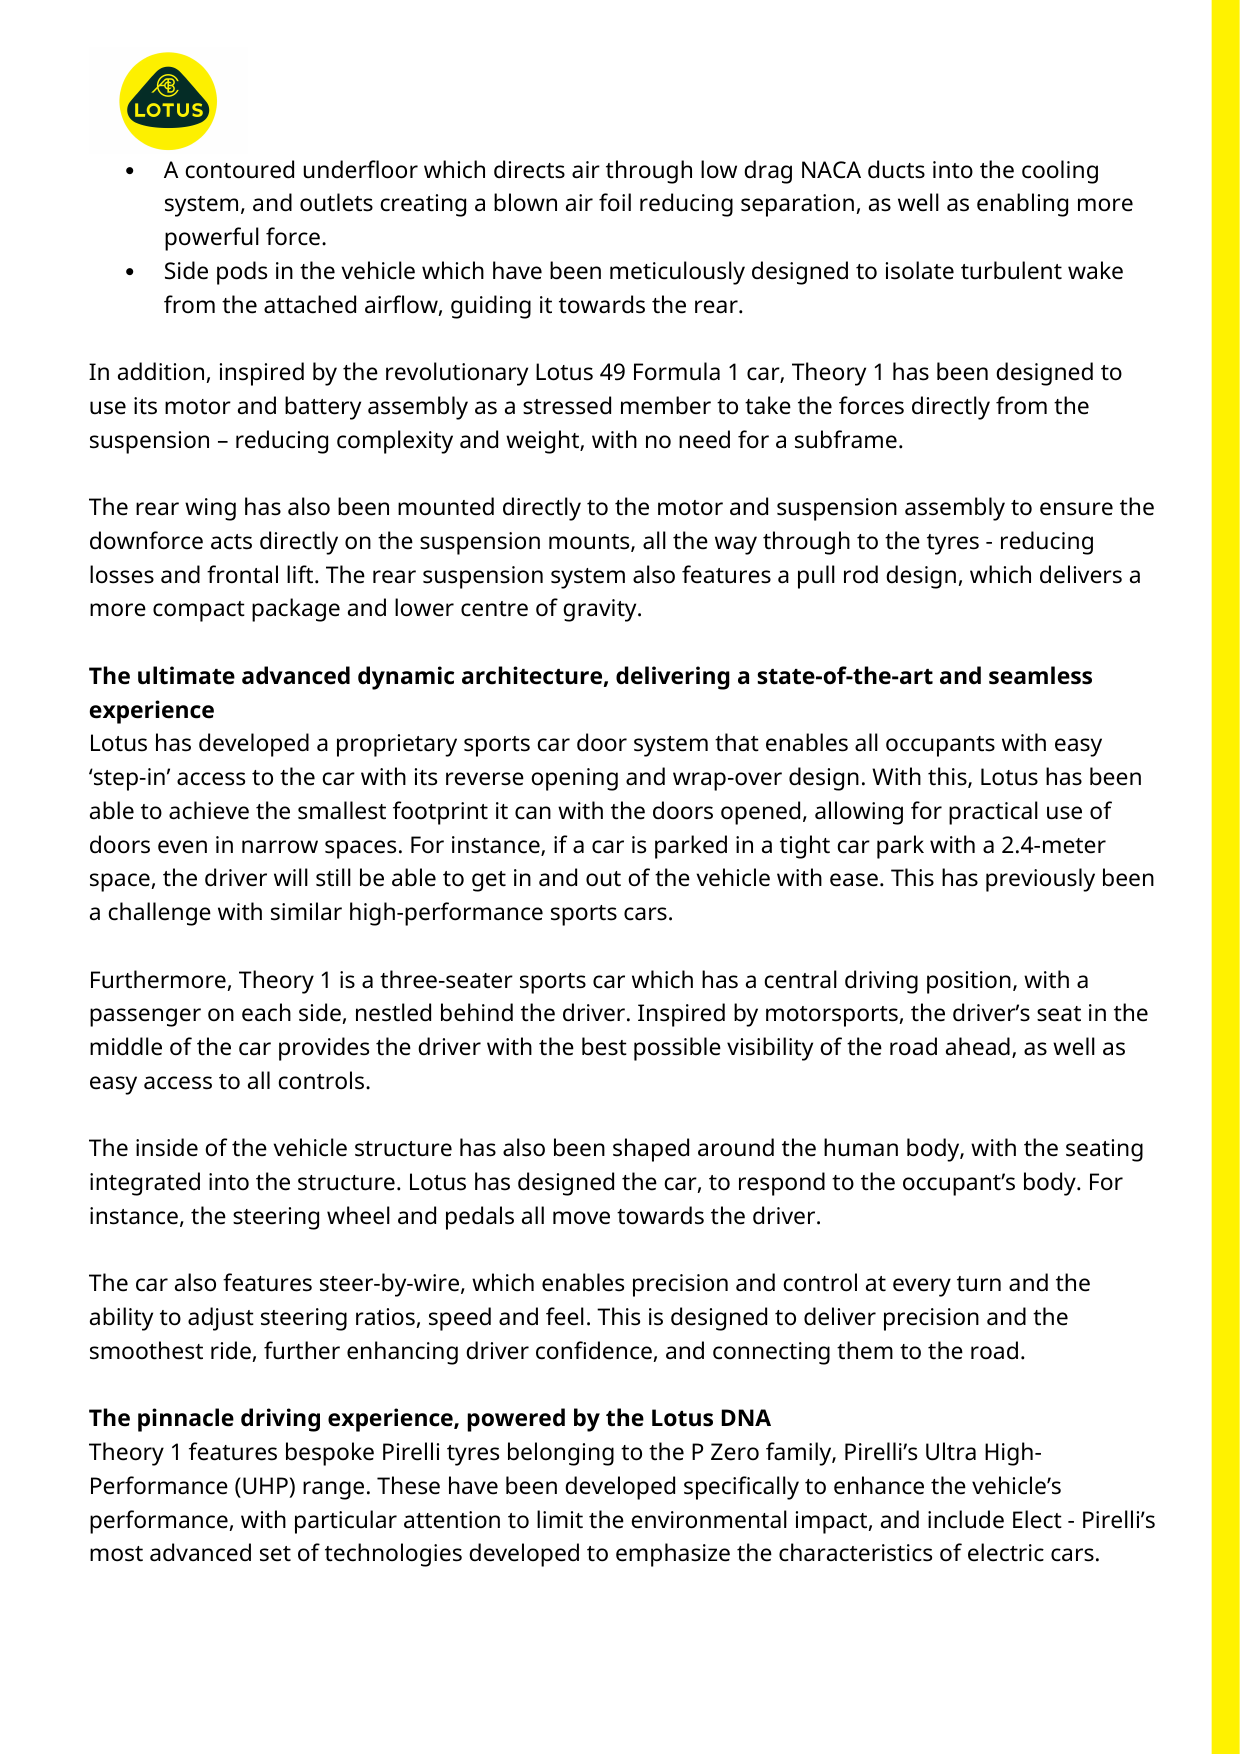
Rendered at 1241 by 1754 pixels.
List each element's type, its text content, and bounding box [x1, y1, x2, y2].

text In addition, inspired by the revolutionary Lotus 49 Formula 1 car, Theory 1 has been designed to use its motor and battery assembly as a stressed member to take the forces directly from the suspension – reducing complexity and weight, with no need for a subframe. [89, 356, 1158, 455]
text The ultimate advanced dynamic architecture, delivering a state-of-the-art and seamless experience [89, 660, 1158, 725]
text The car also features steer-by-wire, which enables precision and control at every turn and the ability to adjust steering ratios, speed and feel. This is designed to deliver precision and the smoothest ride, further enhancing driver confidence, and connecting them to the road. [89, 1267, 1158, 1366]
text The inside of the vehicle structure has also been shaped around the human body, with the seating integrated into the structure. Lotus has designed the car, to respond to the occupant’s body. For instance, the steering wheel and pedals all move towards the driver. [89, 1132, 1158, 1231]
list A contoured underfloor which directs air through low drag NACA ducts into the cooling system, and outlets creating a blown air foil reducing separation, as well as enabling more powerful force. [126, 153, 1158, 252]
text The rear wing has also been mounted directly to the motor and suspension assembly to ensure the downforce acts directly on the suspension mounts, all the way through to the tyres - reducing losses and frontal lift. The rear suspension system also features a pull rod design, which delivers a more compact package and lower centre of gravity. [89, 491, 1158, 623]
text Theory 1 features bespoke Pirelli tyres belonging to the P Zero family, Pirelli’s Ultra High-Performance (UHP) range. These have been developed specifically to enhance the vehicle’s performance, with particular attention to limit the environmental impact, and include Elect - Pirelli’s most advanced set of technologies developed to emphasize the characteristics of electric cars. [89, 1436, 1158, 1568]
list Side pods in the vehicle which have been meticulously designed to isolate turbulent wake from the attached airflow, guiding it towards the rear. [126, 255, 1158, 320]
text Furthermore, Theory 1 is a three-seater sports car which has a central driving position, with a passenger on each side, nestled behind the driver. Inspired by motorsports, the driver’s seat in the middle of the car provides the driver with the best possible visibility of the road ahead, as well as easy access to all controls. [89, 963, 1158, 1096]
picture [88, 47, 248, 154]
text The pinnacle driving experience, powered by the Lotus DNA [89, 1402, 1158, 1433]
text Lotus has developed a proprietary sports car door system that enables all occupants with easy ‘step-in’ access to the car with its reverse opening and wrap-over design. With this, Lotus has been able to achieve the smallest footprint it can with the doors opened, allowing for practical use of doors even in narrow spaces. For instance, if a car is parked in a tight car park with a 2.4-meter space, the driver will still be able to get in and out of the vehicle with ease. This has previously been a challenge with similar high-performance sports cars. [89, 727, 1158, 927]
